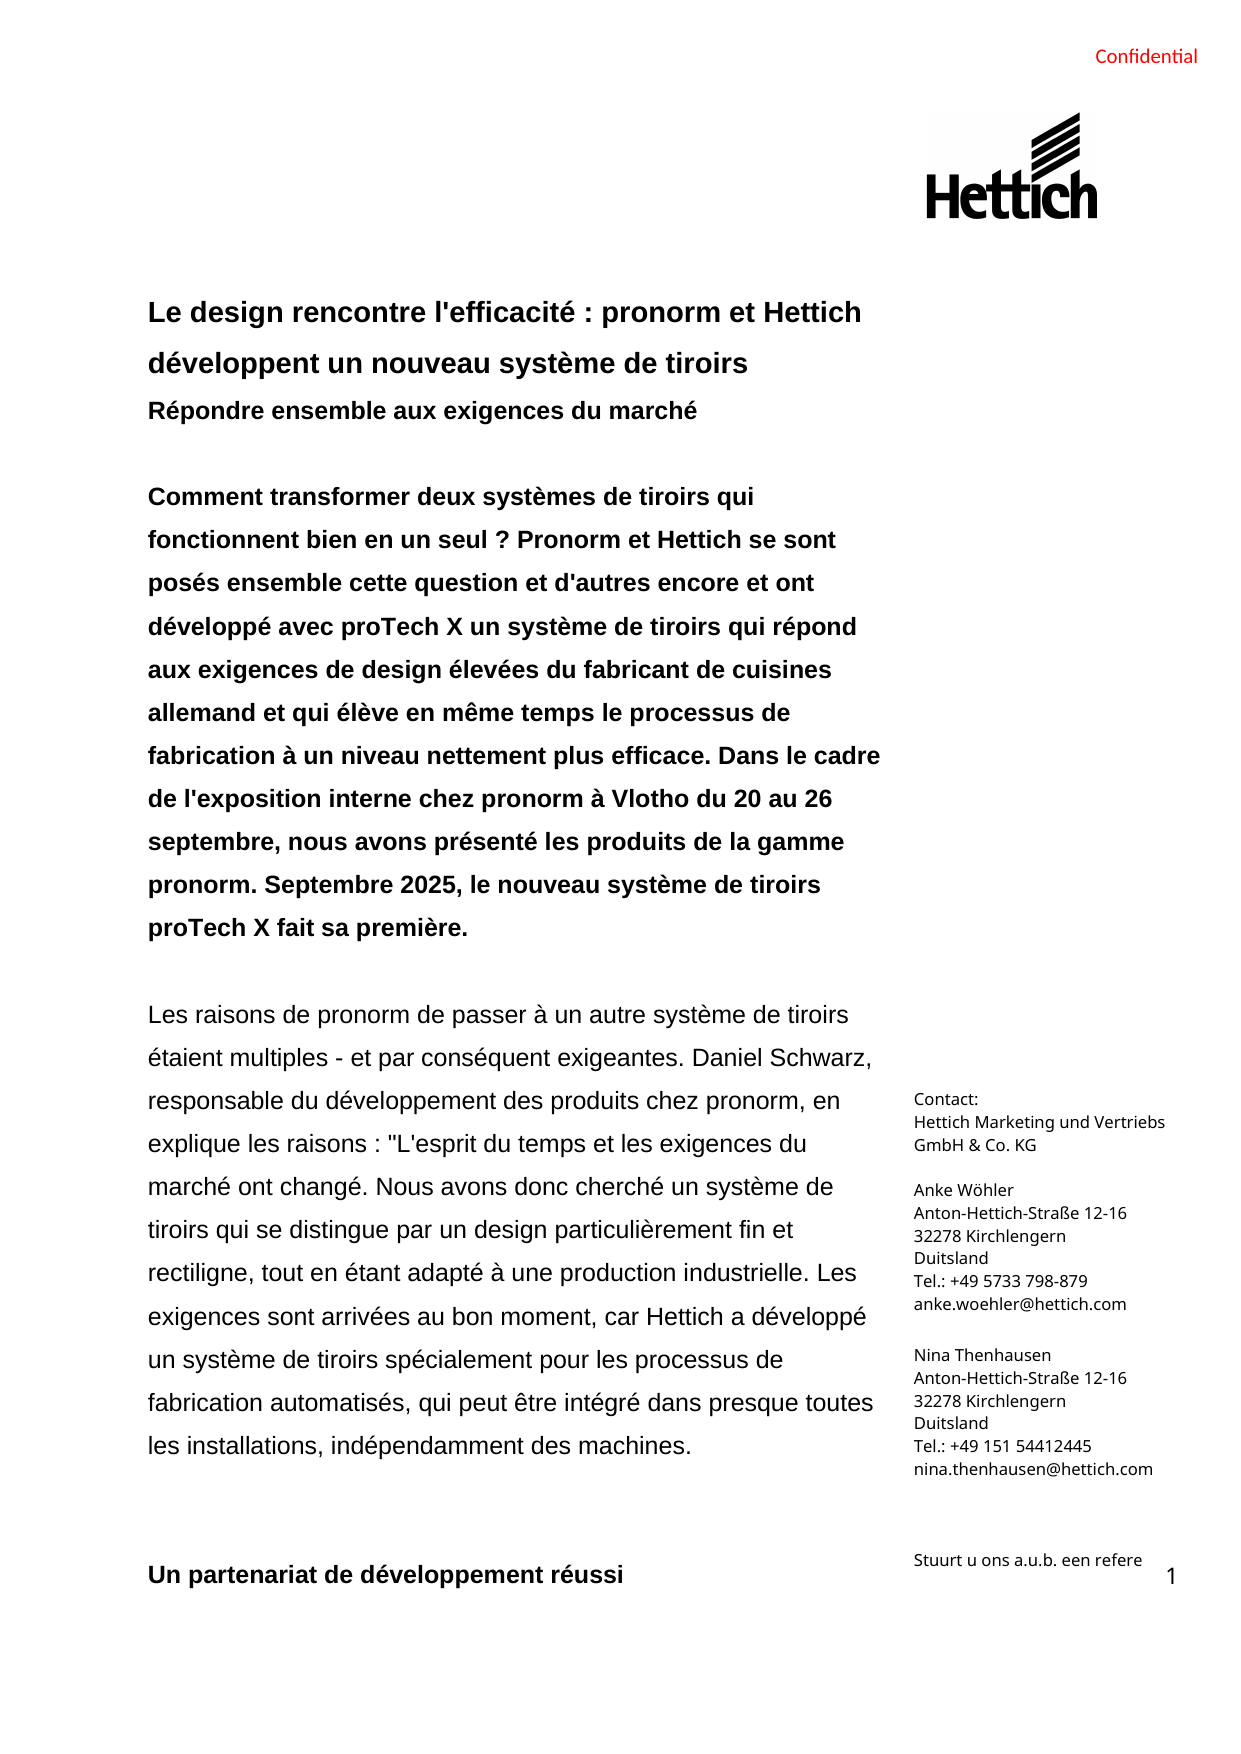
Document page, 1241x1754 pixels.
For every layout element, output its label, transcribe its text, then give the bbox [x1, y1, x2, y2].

text Les raisons de pronorm de passer à un autre système de tiroirs étaient multiples - et par conséquent exigeantes. Daniel Schwarz, responsable du développement des produits chez pronorm, en explique les raisons : "L'esprit du temps et les exigences du marché ont changé. Nous avons donc cherché un système de tiroirs qui se distingue par un design particulièrement fin et rectiligne, tout en étant adapté à une production industrielle. Les exigences sont arrivées au bon moment, car Hettich a développé un système de tiroirs spécialement pour les processus de fabrication automatisés, qui peut être intégré dans presque toutes les installations, indépendamment des machines. [148, 1000, 886, 1460]
text Un partenariat de développement réussi [148, 1560, 886, 1589]
text Le design rencontre l'efficacité : pronorm et Hettich développent un nouveau système de tiroirs [148, 295, 886, 379]
text Répondre ensemble aux exigences du marché [148, 396, 886, 425]
picture [926, 112, 1097, 219]
text Comment transformer deux systèmes de tiroirs qui fonctionnent bien en un seul ? Pronorm et Hettich se sont posés ensemble cette question et d'autres encore et ont développé avec proTech X un système de tiroirs qui répond aux exigences de design élevées du fabricant de cuisines allemand et qui élève en même temps le processus de fabrication à un niveau nettement plus efficace. Dans le cadre de l'exposition interne chez pronorm à Vlotho du 20 au 26 septembre, nous avons présenté les produits de la gamme pronorm. Septembre 2025, le nouveau système de tiroirs proTech X fait sa première. [148, 482, 886, 942]
